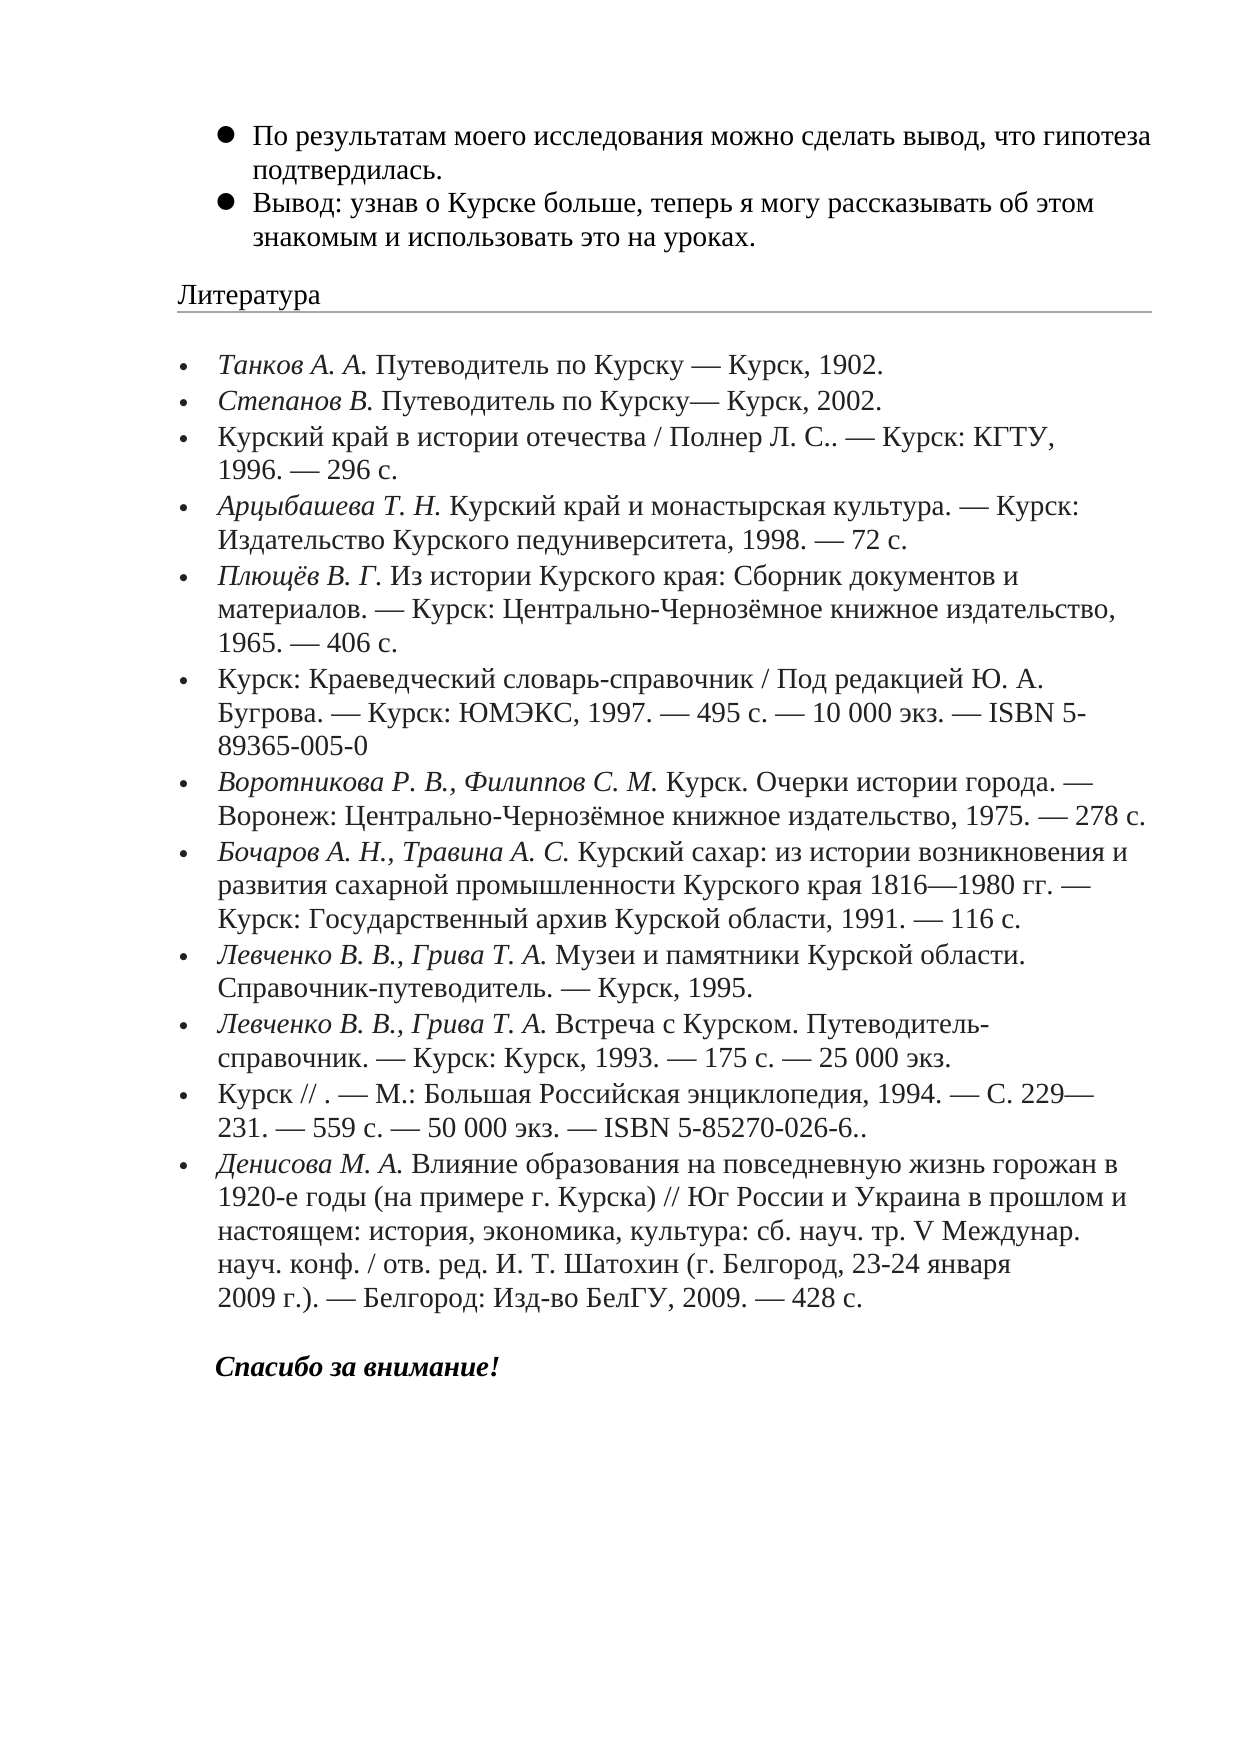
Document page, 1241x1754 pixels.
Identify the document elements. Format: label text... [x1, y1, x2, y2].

list Курск // . — М.: Большая Российская энциклопедия, 1994. — С. 229—231. — 559 с. — 50 000 экз. — ISBN 5-85270-026-6.. [180, 1076, 1152, 1143]
list Левченко В. В., Грива Т. А. Музеи и памятники Курской области. Справочник-путеводитель. — Курск, 1995. [180, 937, 1152, 1004]
subtitle Литература [177, 277, 1152, 311]
list Вывод: узнав о Курске больше, теперь я могу рассказывать об этом знакомым и использовать это на уроках. [215, 185, 1152, 252]
list Курский край в истории отечества / Полнер Л. С.. — Курск: КГТУ, 1996. — 296 с. [180, 419, 1152, 486]
list Танков А. А. Путеводитель по Курску — Курск, 1902. [180, 347, 1152, 380]
list Воротникова Р. В., Филиппов С. М. Курск. Очерки истории города. — Воронеж: Центрально-Чернозёмное книжное издательство, 1975. — 278 с. [180, 764, 1152, 831]
list Плющёв В. Г. Из истории Курского края: Сборник документов и материалов. — Курск: Центрально-Чернозёмное книжное издательство, 1965. — 406 с. [180, 558, 1152, 659]
list Степанов В. Путеводитель по Курску— Курск, 2002. [180, 383, 1152, 416]
list Денисова М. А. Влияние образования на повседневную жизнь горожан в 1920-е годы (на примере г. Курска) // Юг России и Украина в прошлом и настоящем: история, экономика, культура: сб. науч. тр. V Междунар. науч. конф. / отв. ред. И. Т. Шатохин (г. Белгород, 23-24 января 2009 г.). — Белгород: Изд-во БелГУ, 2009. — 428 с. [180, 1146, 1152, 1313]
list Бочаров А. Н., Травина А. С. Курский сахар: из истории возникновения и развития сахарной промышленности Курского края 1816—1980 гг. — Курск: Государственный архив Курской области, 1991. — 116 с. [180, 834, 1152, 934]
text Спасибо за внимание! [215, 1349, 1152, 1383]
list Левченко В. В., Грива Т. А. Встреча с Курском. Путеводитель-справочник. — Курск: Курск, 1993. — 175 с. — 25 000 экз. [180, 1007, 1152, 1074]
list Курск: Краеведческий словарь-справочник / Под редакцией Ю. А. Бугрова. — Курск: ЮМЭКС, 1997. — 495 с. — 10 000 экз. — ISBN 5-89365-005-0 [180, 661, 1152, 762]
list По результатам моего исследования можно сделать вывод, что гипотеза подтвердилась. [215, 118, 1152, 185]
list Арцыбашева Т. Н. Курский край и монастырская культура. — Курск: Издательство Курского педуниверситета, 1998. — 72 с. [180, 488, 1152, 556]
